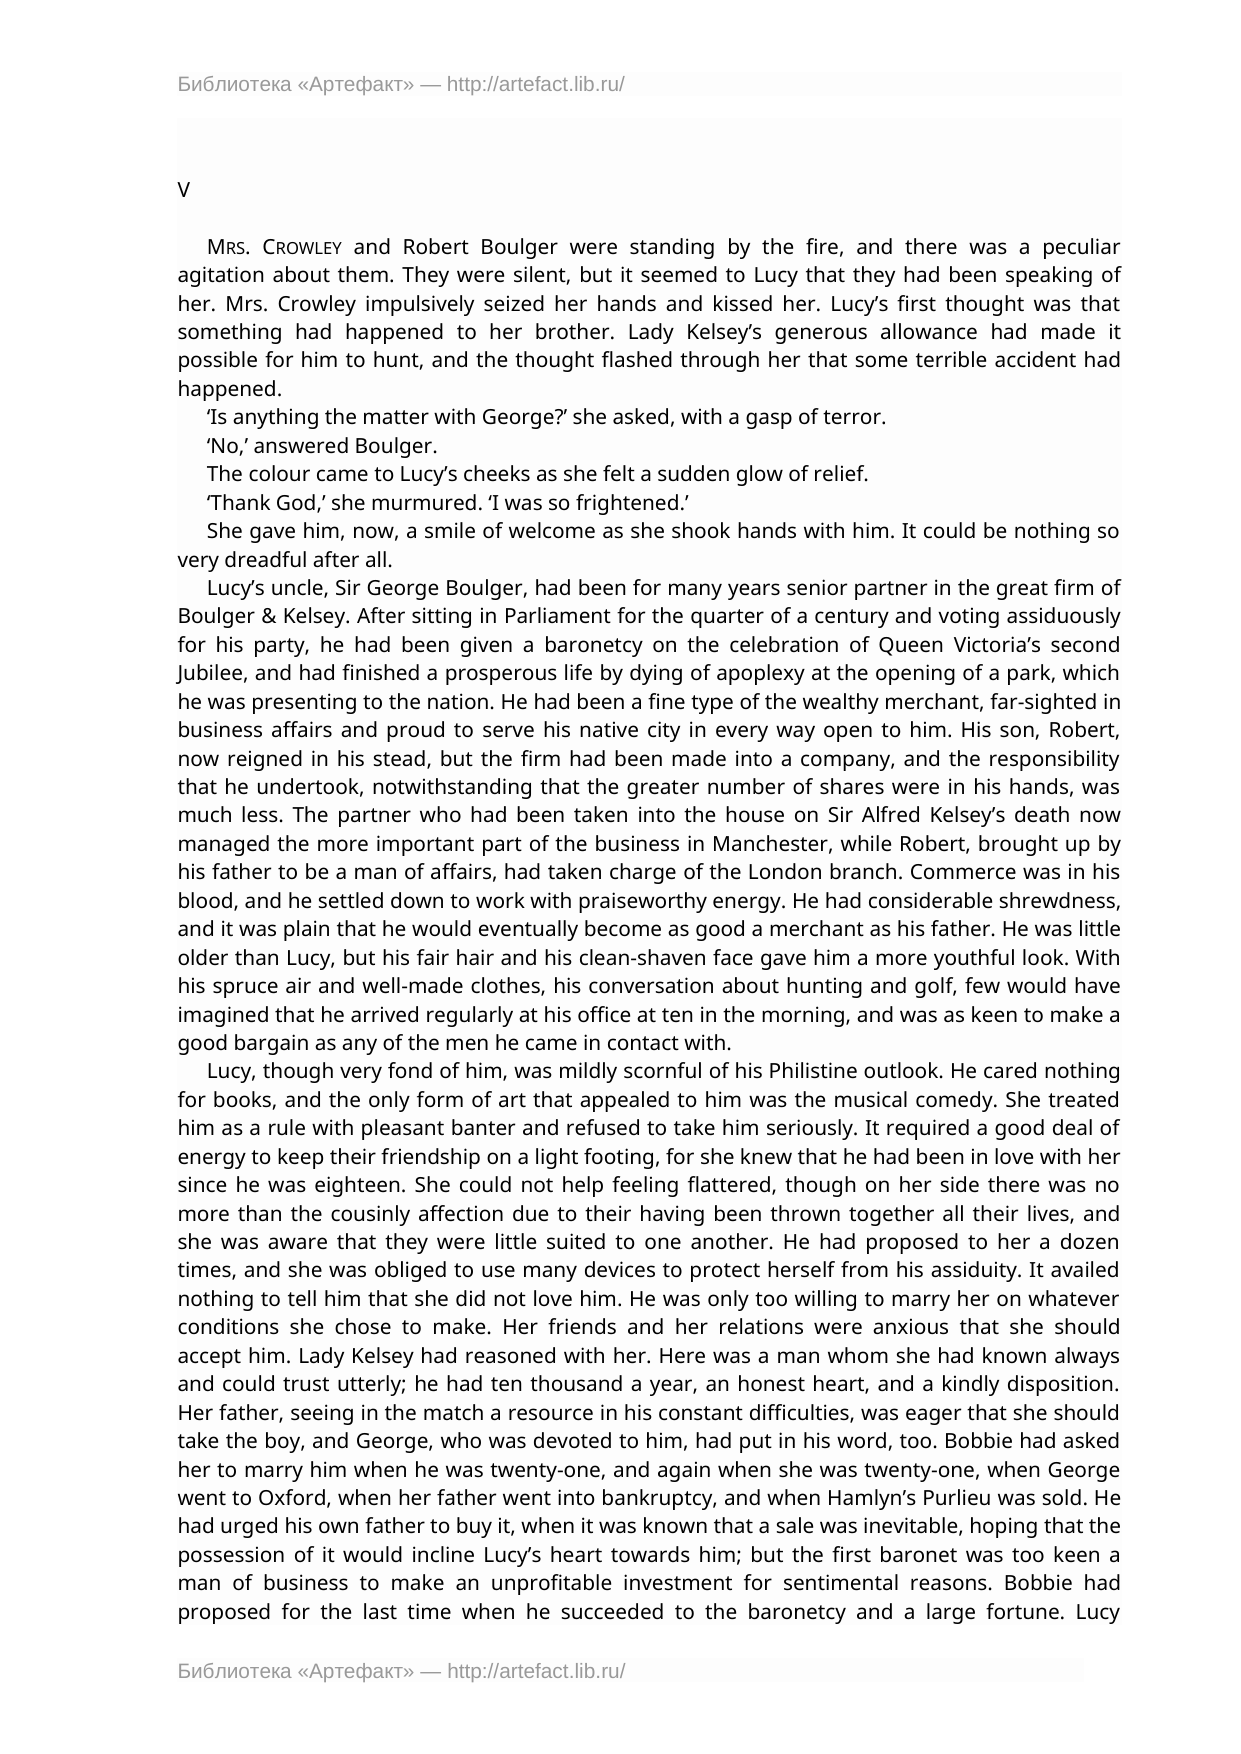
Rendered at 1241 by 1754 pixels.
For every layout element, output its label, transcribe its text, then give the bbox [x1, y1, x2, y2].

text Lucy’s uncle, Sir George Boulger, had been for many years senior partner in the great firm of Boulger & Kelsey. After sitting in Parliament for the quarter of a century and voting assiduously for his party, he had been given a baronetcy on the celebration of Queen Victoria’s second Jubilee, and had finished a prosperous life by dying of apoplexy at the opening of a park, which he was presenting to the nation. He had been a fine type of the wealthy merchant, far-sighted in business affairs and proud to serve his native city in every way open to him. His son, Robert, now reigned in his stead, but the firm had been made into a company, and the responsibility that he undertook, notwithstanding that the greater number of shares were in his hands, was much less. The partner who had been taken into the house on Sir Alfred Kelsey’s death now managed the more important part of the business in Manchester, while Robert, brought up by his father to be a man of affairs, had taken charge of the London branch. Commerce was in his blood, and he settled down to work with praiseworthy energy. He had considerable shrewdness, and it was plain that he would eventually become as good a merchant as his father. He was little older than Lucy, but his fair hair and his clean-shaven face gave him a more youthful look. With his spruce air and well-made clothes, his conversation about hunting and golf, few would have imagined that he arrived regularly at his office at ten in the morning, and was as keen to make a good bargain as any of the men he came in contact with. [177, 573, 1122, 1057]
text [177, 1057, 1122, 1625]
text ‘Thank God,’ she murmured. ‘I was so frightened.’ [177, 488, 1122, 516]
text She gave him, now, a smile of welcome as she shook hands with him. It could be nothing so very dreadful after all. [177, 516, 1122, 573]
subtitle V [177, 175, 1122, 203]
text ‘No,’ answered Boulger. [177, 431, 1122, 459]
text ‘Is anything the matter with George?’ she asked, with a gasp of terror. [177, 402, 1122, 431]
text Mrs. Crowley and Robert Boulger were standing by the fire, and there was a peculiar agitation about them. They were silent, but it seemed to Lucy that they had been speaking of her. Mrs. Crowley impulsively seized her hands and kissed her. Lucy’s first thought was that something had happened to her brother. Lady Kelsey’s generous allowance had made it possible for him to hunt, and the thought flashed through her that some terrible accident had happened. [177, 232, 1122, 402]
text The colour came to Lucy’s cheeks as she felt a sudden glow of relief. [177, 459, 1122, 488]
